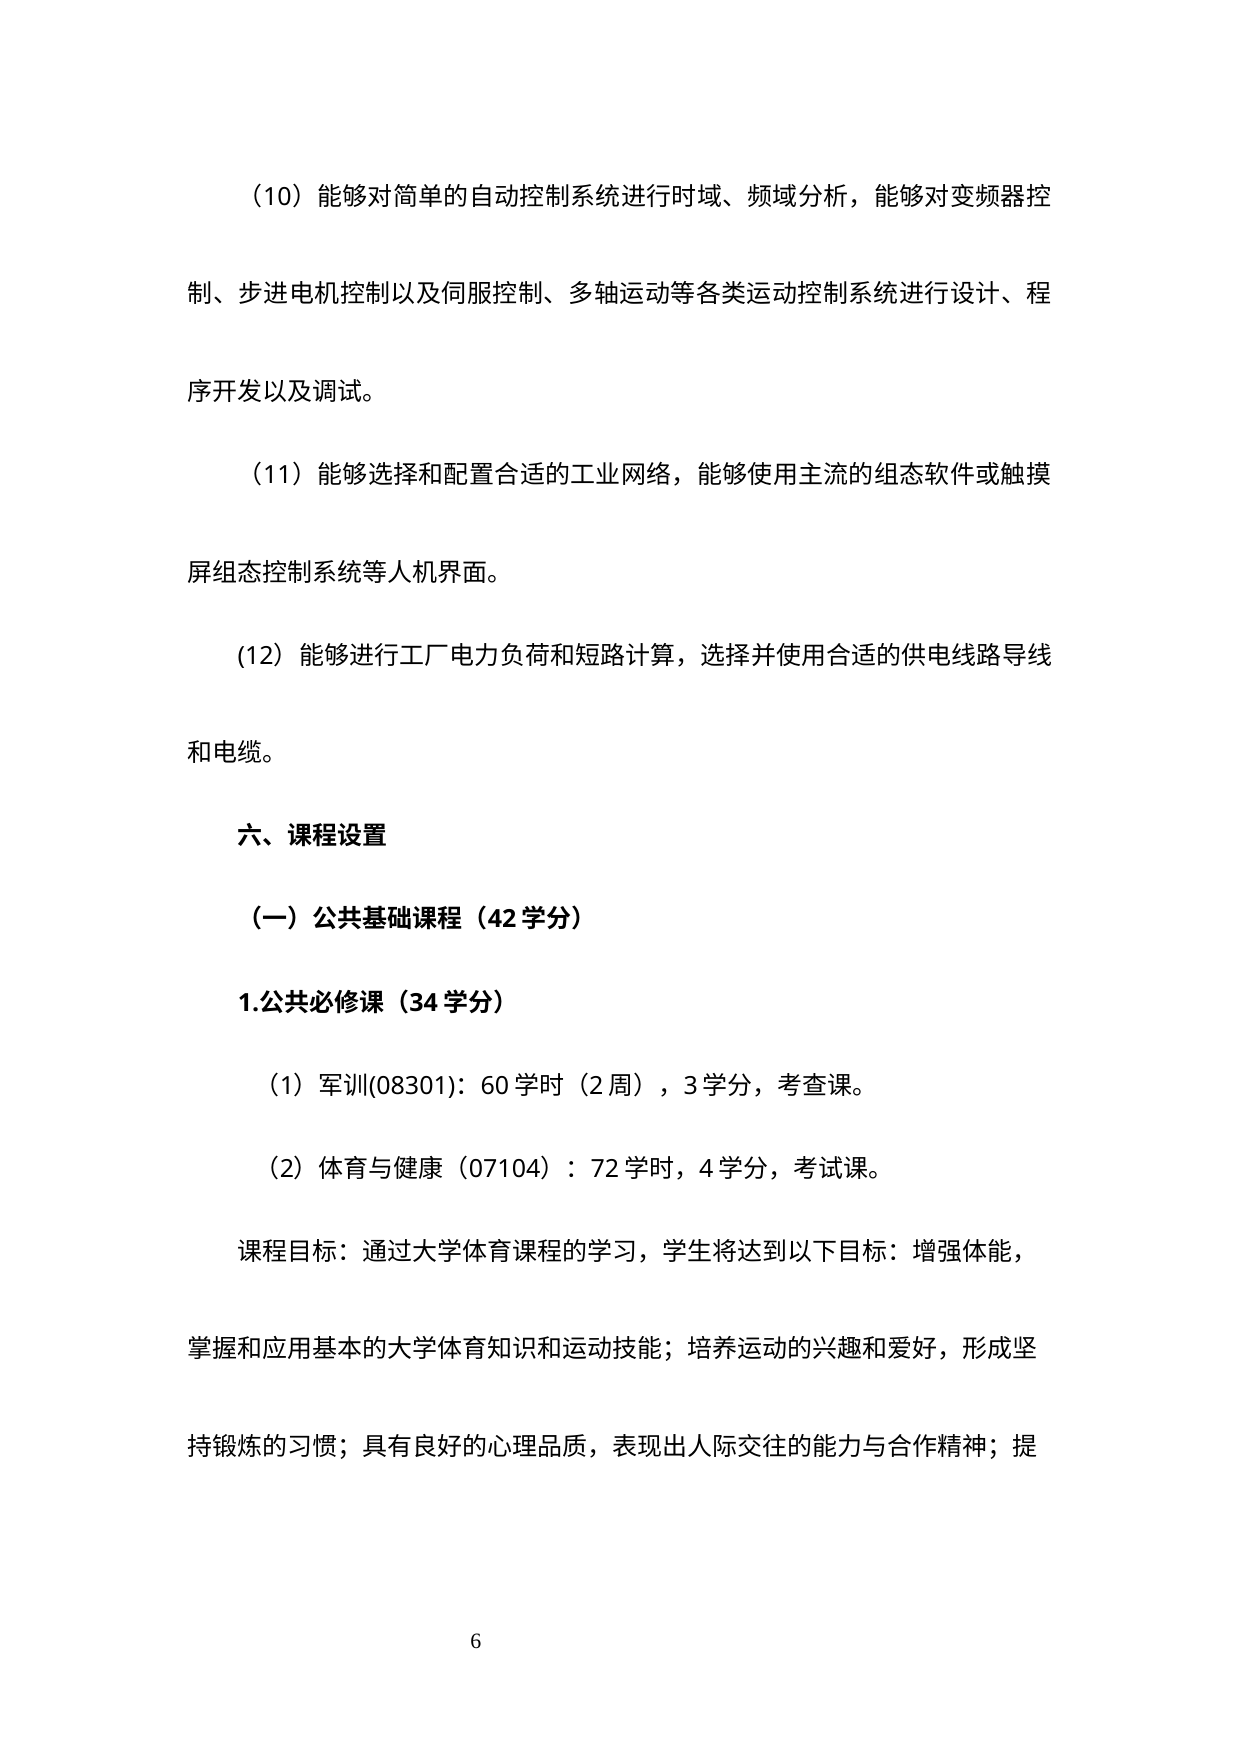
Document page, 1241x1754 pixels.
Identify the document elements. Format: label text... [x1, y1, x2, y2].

text 六、课程设置 [187, 801, 1053, 866]
text （1）军训(08301)：60学时（2周），3学分，考查课。 [187, 1051, 1053, 1116]
text （2）体育与健康（07104）：72学时，4学分，考试课。 [187, 1134, 1053, 1199]
text （10）能够对简单的自动控制系统进行时域、频域分析，能够对变频器控制、步进电机控制以及伺服控制、多轴运动等各类运动控制系统进行设计、程序开发以及调试。 [187, 162, 1053, 422]
text 1.公共必修课（34学分） [187, 968, 1053, 1033]
text （11）能够选择和配置合适的工业网络，能够使用主流的组态软件或触摸屏组态控制系统等人机界面。 [187, 440, 1053, 603]
text （一）公共基础课程（42学分） [187, 884, 1053, 949]
text (12）能够进行工厂电力负荷和短路计算，选择并使用合适的供电线路导线和电缆。 [187, 621, 1053, 783]
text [187, 1217, 1053, 1477]
